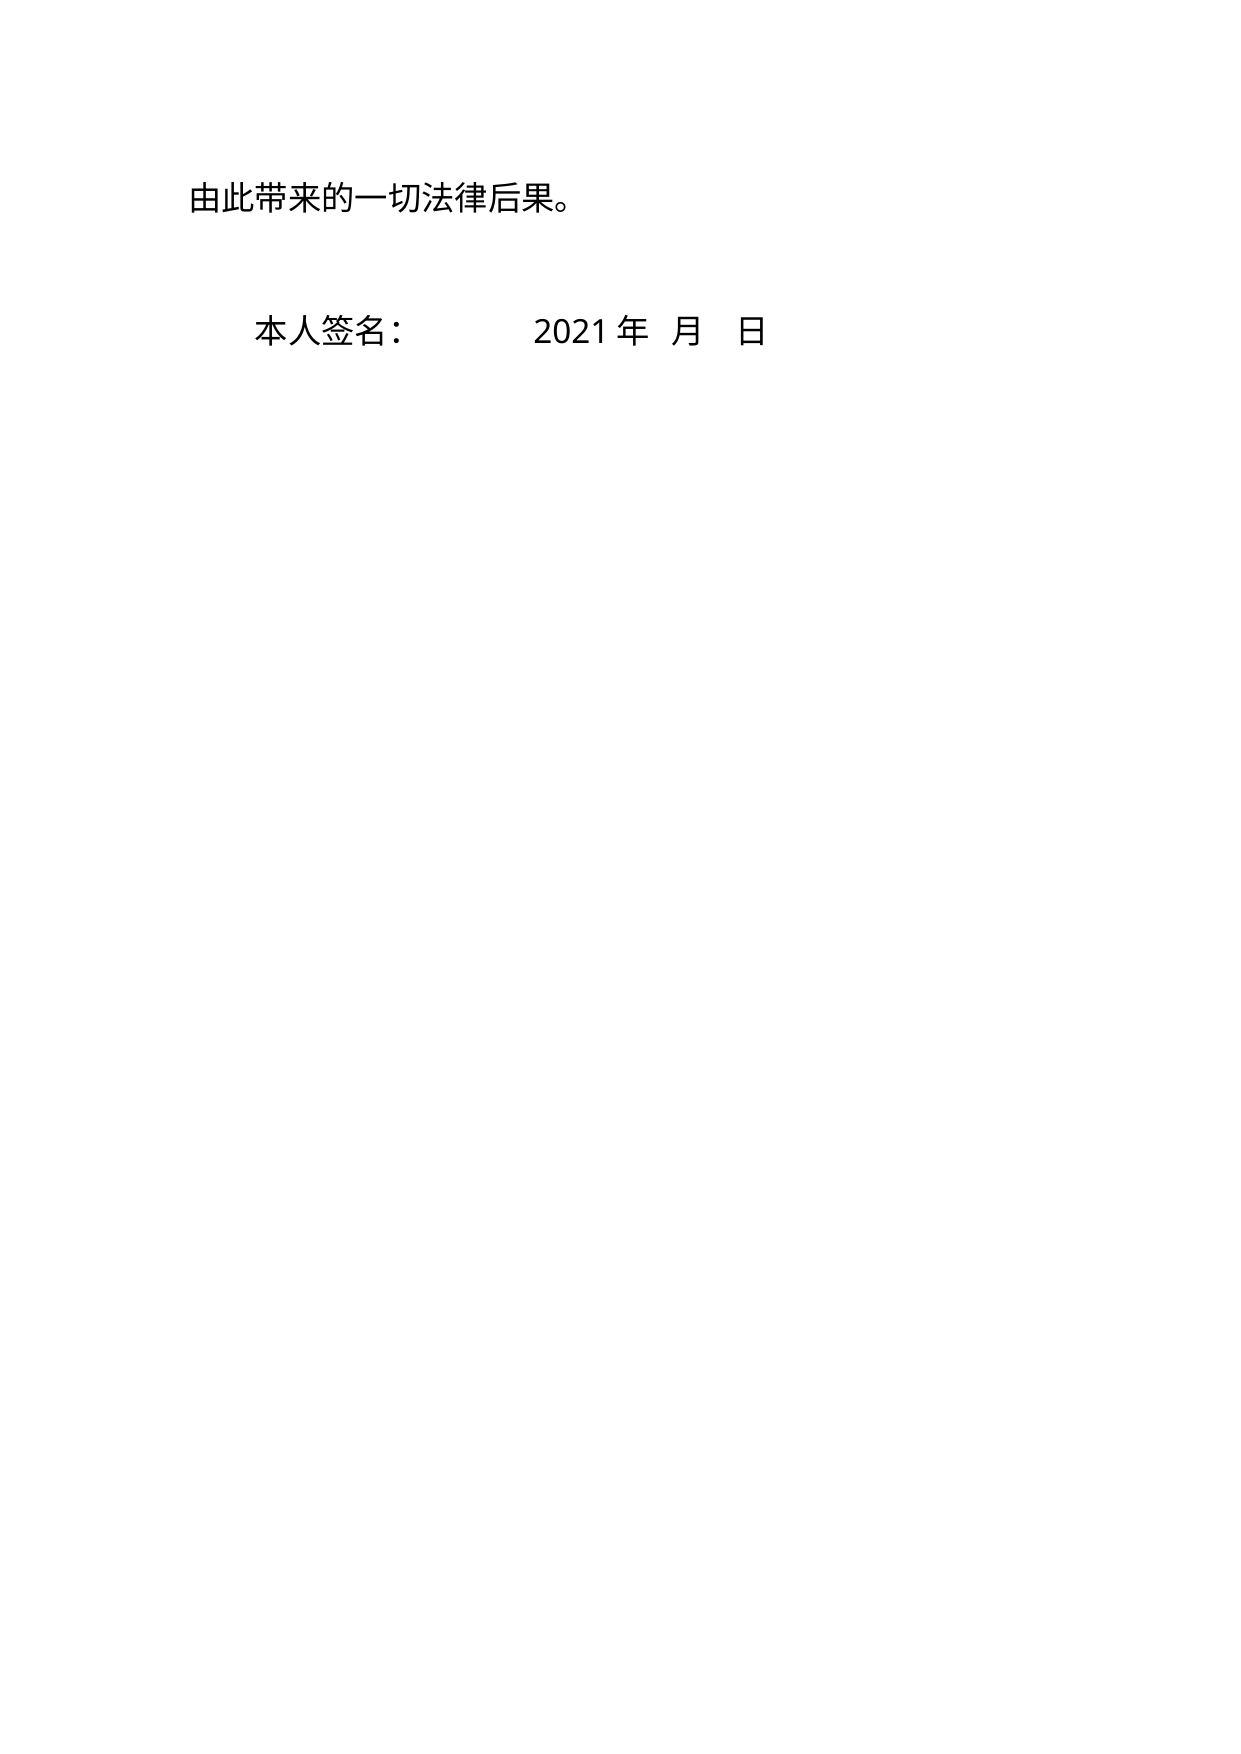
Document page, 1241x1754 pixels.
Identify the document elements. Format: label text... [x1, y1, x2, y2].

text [188, 162, 1052, 229]
text 本人签名： 2021年 月 日 [188, 295, 1052, 362]
